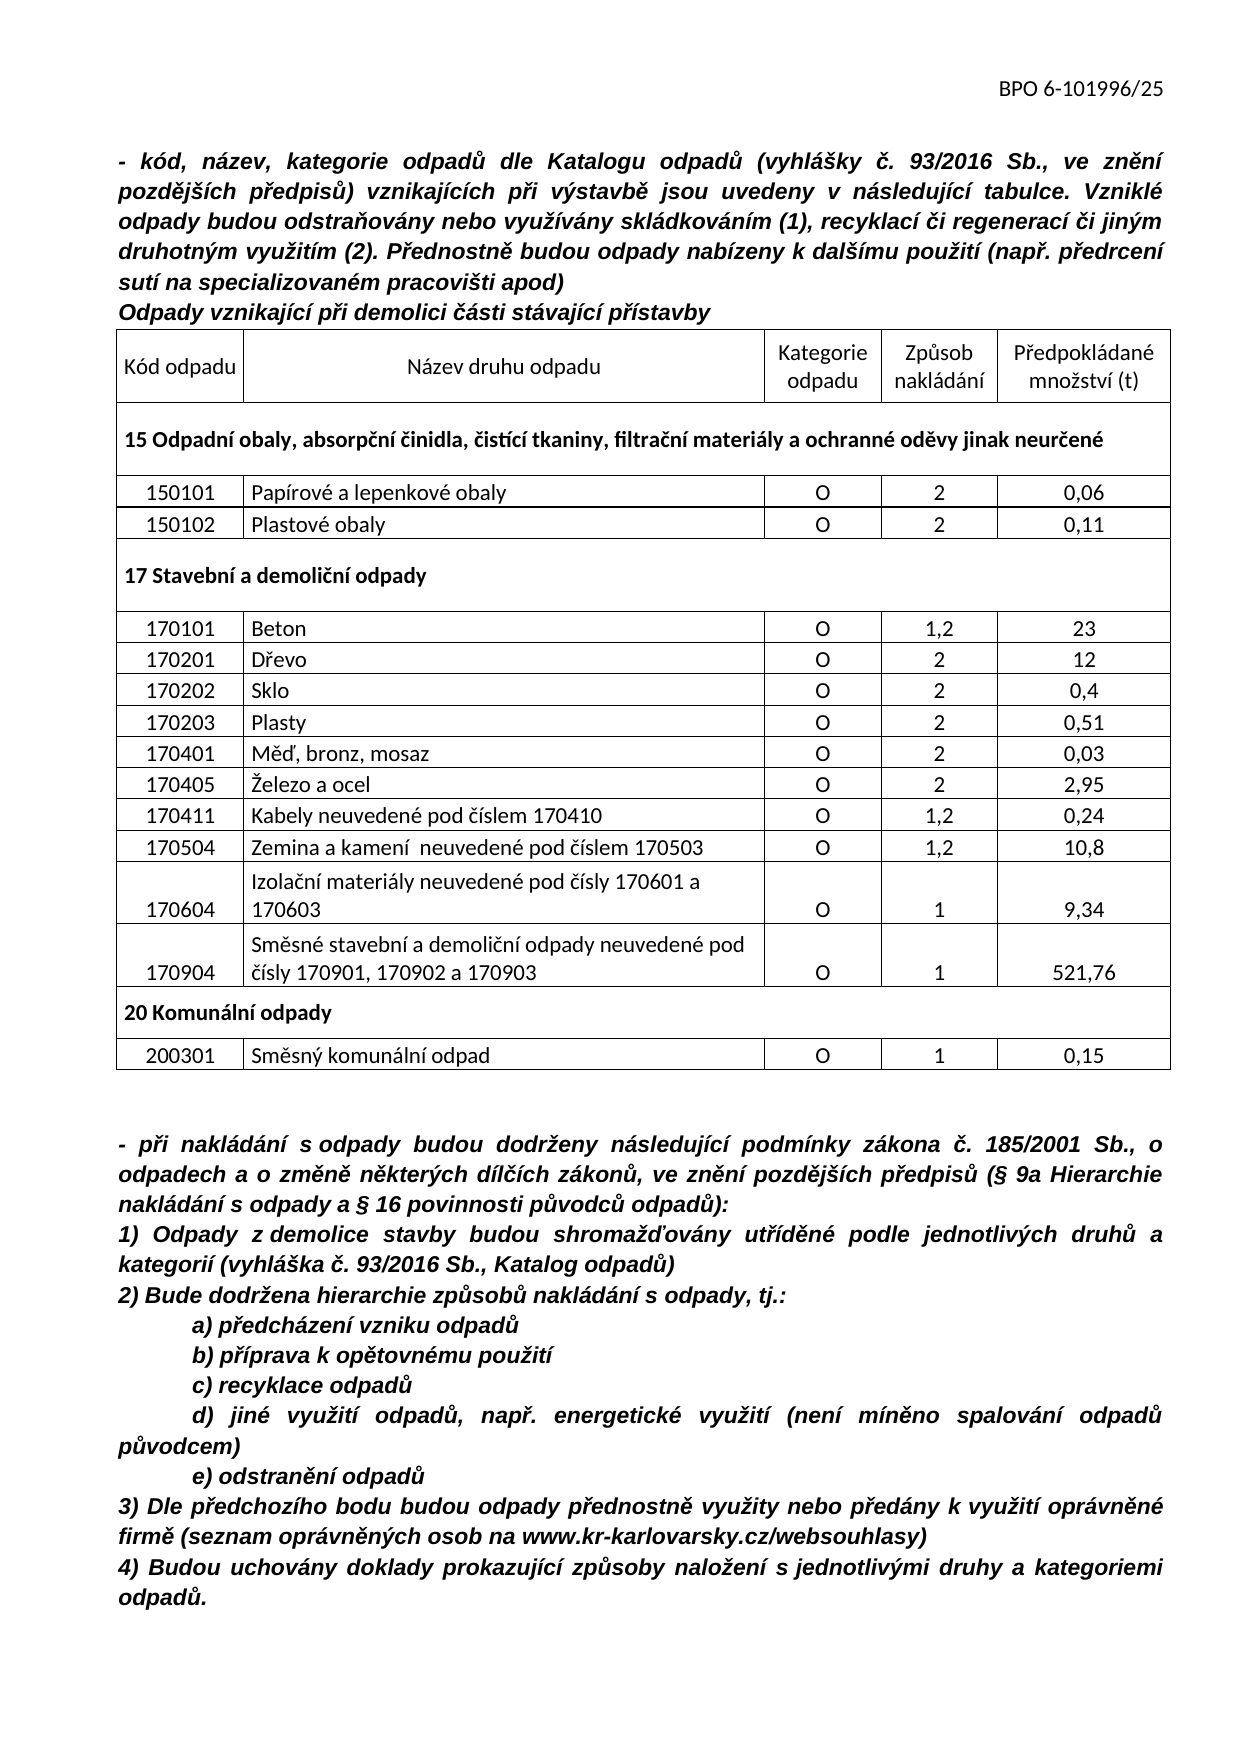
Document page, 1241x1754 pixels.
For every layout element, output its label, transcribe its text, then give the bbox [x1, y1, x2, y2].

table_cell 20 Komunální odpady [117, 987, 1170, 1038]
table_cell Měď, bronz, mosaz [244, 737, 764, 767]
table_cell 170411 [117, 799, 243, 829]
table_cell 0,11 [998, 508, 1170, 538]
table_cell 2 [882, 737, 997, 767]
table_cell Směsný komunální odpad [244, 1039, 764, 1069]
table_cell O [765, 862, 881, 923]
table_cell 150102 [117, 508, 243, 538]
table_cell Dřevo [244, 643, 764, 673]
table_cell 170203 [117, 706, 243, 736]
table_cell 1,2 [882, 831, 997, 861]
table_cell O [765, 706, 881, 736]
table_cell 0,03 [998, 737, 1170, 767]
table_header Předpokládané množství (t) [998, 330, 1170, 402]
table_cell Železo a ocel [244, 768, 764, 798]
table_cell 170904 [117, 924, 243, 986]
table_cell O [765, 643, 881, 673]
text 4) Budou uchovány doklady prokazující způsoby naložení s jednotlivými druhy a kategoriemi odpadů. [118, 1553, 1163, 1610]
table_cell O [765, 508, 881, 538]
table_cell 12 [998, 643, 1170, 673]
table_cell 17 Stavební a demoliční odpady [117, 539, 1170, 611]
text d) jiné využití odpadů, např. energetické využití (není míněno spalování odpadů původcem) [118, 1402, 1163, 1459]
table_cell Beton [244, 612, 764, 642]
table_cell 2 [882, 706, 997, 736]
text c) recyklace odpadů [118, 1372, 1163, 1398]
table_header Kategorie odpadu [765, 330, 881, 402]
table_cell Sklo [244, 674, 764, 704]
table_cell O [765, 768, 881, 798]
table_cell O [765, 612, 881, 642]
table_cell Plastové obaly [244, 508, 764, 538]
table_cell 2 [882, 674, 997, 704]
table_cell 9,34 [998, 862, 1170, 923]
table_cell 1 [882, 1039, 997, 1069]
text 3) Dle předchozího bodu budou odpady přednostně využity nebo předány k využití oprávněné firmě (seznam oprávněných osob na www.kr-karlovarsky.cz/websouhlasy) [118, 1493, 1163, 1549]
table_cell O [765, 476, 881, 506]
table_cell Izolační materiály neuvedené pod čísly 170601 a 170603 [244, 862, 764, 923]
text b) příprava k opětovnému použití [118, 1342, 1163, 1368]
table_cell Plasty [244, 706, 764, 736]
table_header Název druhu odpadu [244, 330, 764, 402]
table_cell O [765, 737, 881, 767]
table_cell 0,4 [998, 674, 1170, 704]
table_cell 1,2 [882, 799, 997, 829]
table_cell O [765, 924, 881, 986]
table_cell 0,51 [998, 706, 1170, 736]
table_cell 170401 [117, 737, 243, 767]
table_cell 170504 [117, 831, 243, 861]
text - při nakládání s odpady budou dodrženy následující podmínky zákona č. 185/2001 Sb., o odpadech a o změně některých dílčích zákonů, ve znění pozdějších předpisů (§ 9a Hierarchie nakládání s odpady a § 16 povinnosti původců odpadů): [118, 1131, 1163, 1217]
table_cell O [765, 674, 881, 704]
table_cell 170604 [117, 862, 243, 923]
text Odpady vznikající při demolici části stávající přístavby [118, 299, 1163, 325]
table_cell Zemina a kamení neuvedené pod číslem 170503 [244, 831, 764, 861]
table_cell Papírové a lepenkové obaly [244, 476, 764, 506]
table_cell 23 [998, 612, 1170, 642]
text e) odstranění odpadů [118, 1463, 1163, 1489]
table_cell 0,15 [998, 1039, 1170, 1069]
table_cell 521,76 [998, 924, 1170, 986]
table_cell 170201 [117, 643, 243, 673]
table_cell 170405 [117, 768, 243, 798]
table_cell 1,2 [882, 612, 997, 642]
table_cell 2,95 [998, 768, 1170, 798]
table_cell 2 [882, 768, 997, 798]
table_cell 2 [882, 476, 997, 506]
table_cell Kabely neuvedené pod číslem 170410 [244, 799, 764, 829]
table_cell Směsné stavební a demoliční odpady neuvedené pod čísly 170901, 170902 a 170903 [244, 924, 764, 986]
table_cell O [765, 1039, 881, 1069]
table_cell 2 [882, 643, 997, 673]
table_header Kód odpadu [117, 330, 243, 402]
table_cell 150101 [117, 476, 243, 506]
table_cell 15 Odpadní obaly, absorpční činidla, čistící tkaniny, filtrační materiály a ochranné oděvy jinak neurčené [117, 403, 1170, 475]
table_cell 0,24 [998, 799, 1170, 829]
text a) předcházení vzniku odpadů [118, 1312, 1163, 1338]
table_cell 170101 [117, 612, 243, 642]
table_cell 1 [882, 862, 997, 923]
table_cell 1 [882, 924, 997, 986]
text 1) Odpady z demolice stavby budou shromažďovány utříděné podle jednotlivých druhů a kategorií (vyhláška č. 93/2016 Sb., Katalog odpadů) [118, 1221, 1163, 1278]
text - kód, název, kategorie odpadů dle Katalogu odpadů (vyhlášky č. 93/2016 Sb., ve znění pozdějších předpisů) vznikajících při výstavbě jsou uvedeny v následující tabulce. Vzniklé odpady budou odstraňovány nebo využívány skládkováním (1), recyklací či regenerací či jiným druhotným využitím (2). Přednostně budou odpady nabízeny k dalšímu použití (např. předrcení sutí na specializovaném pracovišti apod) [118, 148, 1163, 295]
text 2) Bude dodržena hierarchie způsobů nakládání s odpady, tj.: [118, 1282, 1163, 1308]
table_cell O [765, 831, 881, 861]
table_cell O [765, 799, 881, 829]
table_cell 200301 [117, 1039, 243, 1069]
table_cell 10,8 [998, 831, 1170, 861]
table_cell 170202 [117, 674, 243, 704]
table_cell 2 [882, 508, 997, 538]
table_cell 0,06 [998, 476, 1170, 506]
table_header Způsob nakládání [882, 330, 997, 402]
